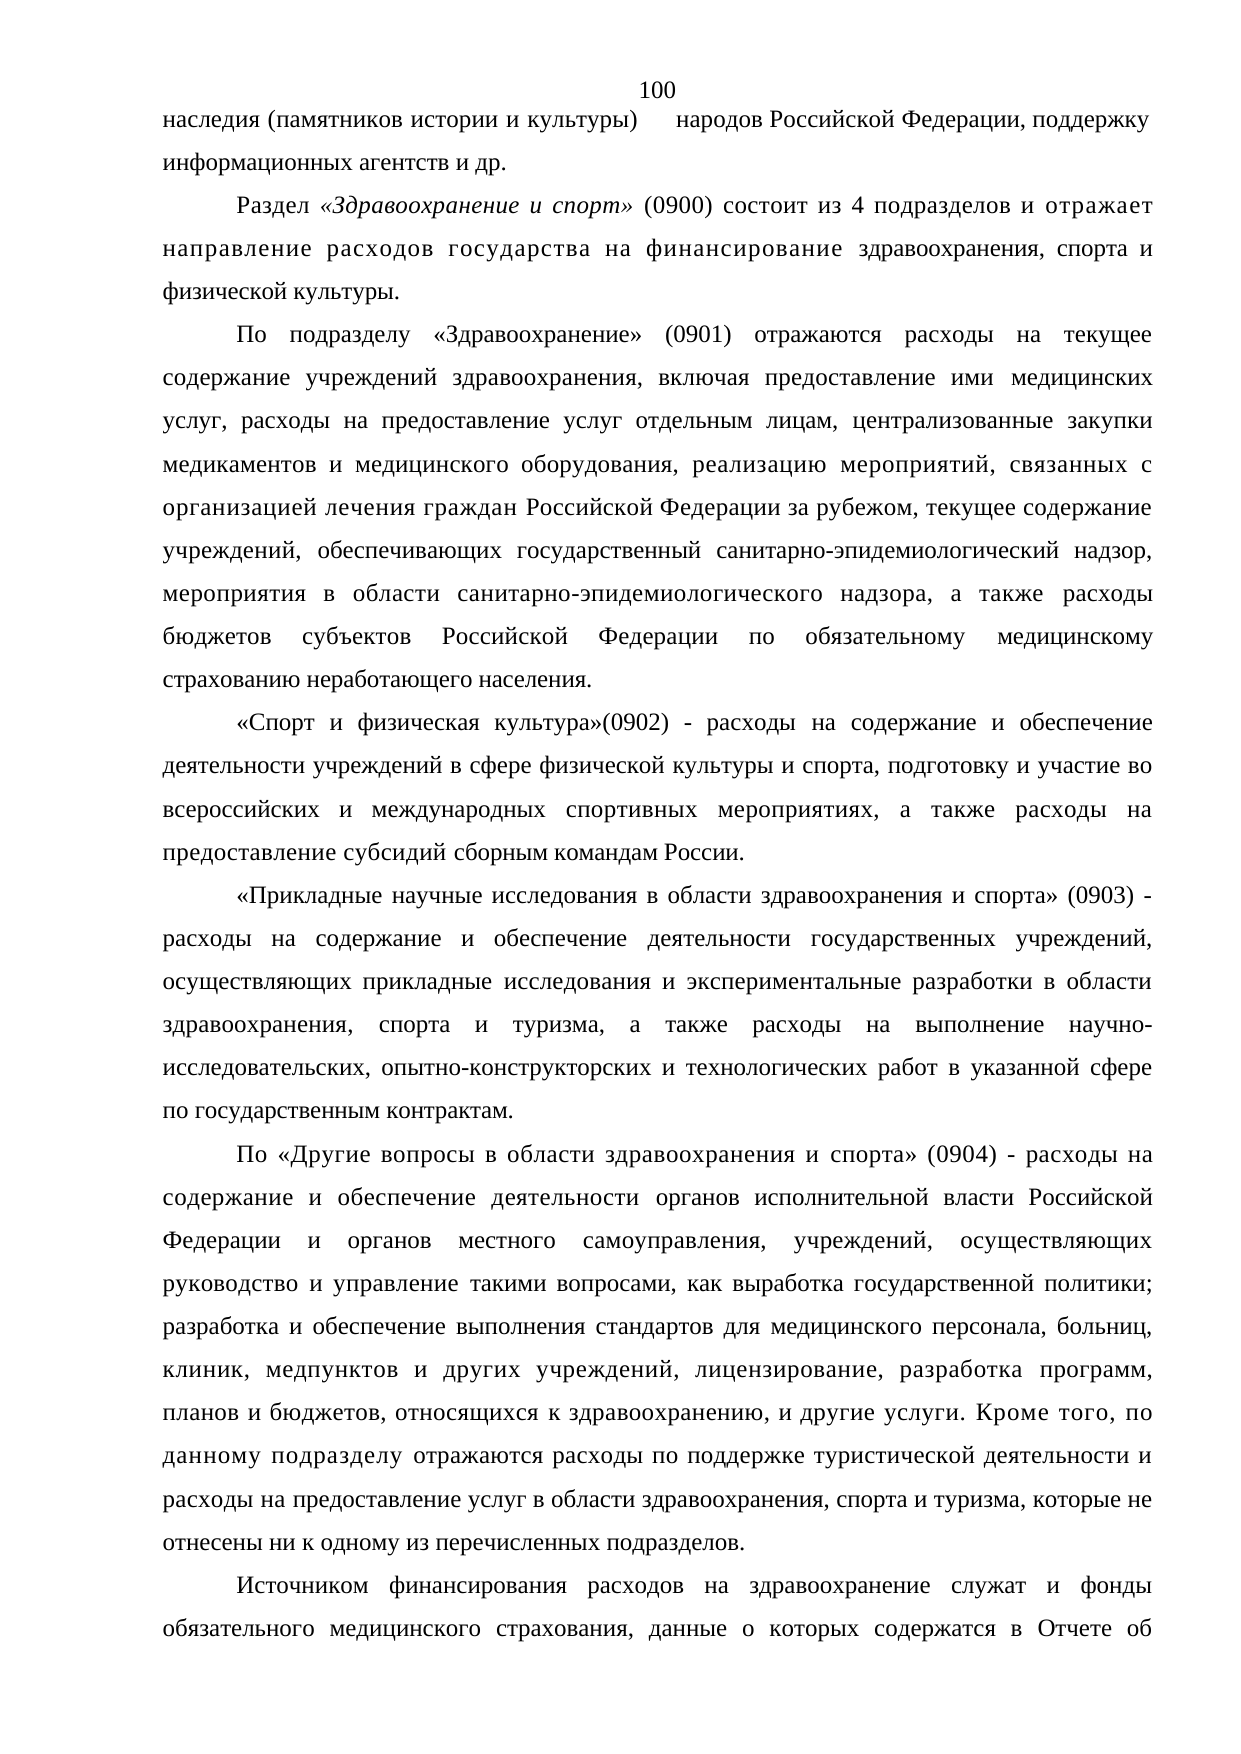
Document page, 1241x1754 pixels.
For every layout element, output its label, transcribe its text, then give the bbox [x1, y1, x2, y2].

text По подразделу «Здравоохранение» (0901) отражаются расходы на текущее содержание учреждений здравоохранения, включая предоставление ими медицинских услуг, расходы на предоставление услуг отдельным лицам, централизованные закупки медикаментов и медицинского оборудования, реализацию мероприятий, связанных с организацией лечения граждан Российской Федерации за рубежом, текущее содержание учреждений, обеспечивающих государственный санитарно-эпидемиологический надзор, мероприятия в области санитарно-эпидемиологического надзора, а также расходы бюджетов субъектов Российской Федерации по обязательному медицинскому страхованию неработающего населения. [162, 319, 1153, 693]
text «Спорт и физическая культура»(0902) - расходы на содержание и обеспечение деятельности учреждений в сфере физической культуры и спорта, подготовку и участие во всероссийских и международных спортивных мероприятиях, а также расходы на предоставление субсидий сборным командам России. [162, 707, 1153, 866]
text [162, 104, 1153, 176]
text По «Другие вопросы в области здравоохранения и спорта» (0904) - расходы на содержание и обеспечение деятельности органов исполнительной власти Российской Федерации и органов местного самоуправления, учреждений, осуществляющих руководство и управление такими вопросами, как выработка государственной политики; разработка и обеспечение выполнения стандартов для медицинского персонала, больниц, клиник, медпунктов и других учреждений, лицензирование, разработка программ, планов и бюджетов, относящихся к здравоохранению, и другие услуги. Кроме того, по данному подразделу отражаются расходы по поддержке туристической деятельности и расходы на предоставление услуг в области здравоохранения, спорта и туризма, которые не отнесены ни к одному из перечисленных подразделов. [162, 1139, 1153, 1556]
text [162, 1570, 1153, 1642]
text Раздел «Здравоохранение и спорт» (0900) состоит из 4 подразделов и отражает направление расходов государства на финансирование здравоохранения, спорта и физической культуры. [162, 190, 1153, 305]
text «Прикладные научные исследования в области здравоохранения и спорта» (0903) - расходы на содержание и обеспечение деятельности государственных учреждений, осуществляющих прикладные исследования и экспериментальные разработки в области здравоохранения, спорта и туризма, а также расходы на выполнение научно-исследовательских, опытно-конструкторских и технологических работ в указанной сфере по государственным контрактам. [162, 880, 1153, 1124]
